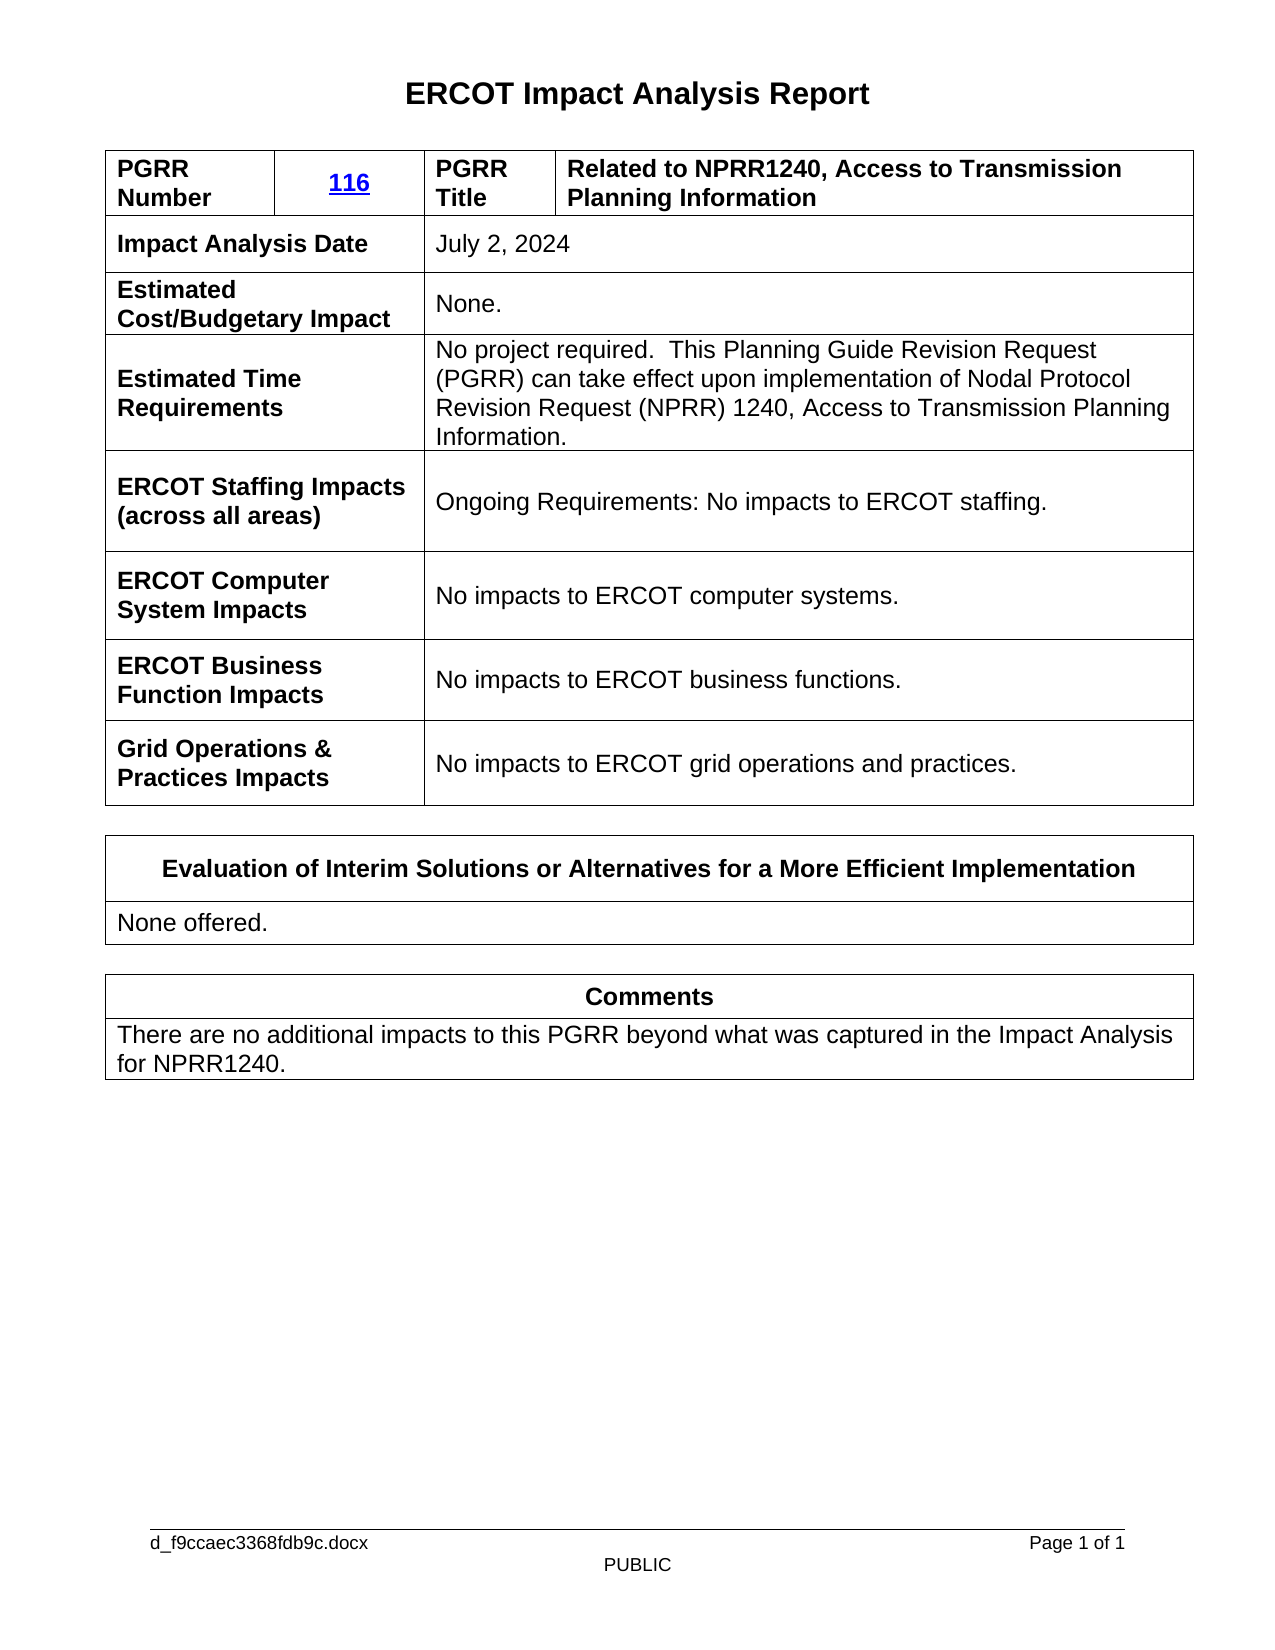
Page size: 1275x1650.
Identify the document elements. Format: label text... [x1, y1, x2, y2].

table_header 116 [275, 151, 424, 214]
table_cell There are no additional impacts to this PGRR beyond what was captured in the Impact Analysis for NPRR1240. [106, 1019, 1193, 1079]
table_cell No project required. This Planning Guide Revision Request (PGRR) can take effect upon implementation of Nodal Protocol Revision Request (NPRR) 1240, Access to Transmission Planning Information. [425, 335, 1193, 450]
table_cell ERCOT Business Function Impacts [106, 640, 424, 720]
table_cell No impacts to ERCOT grid operations and practices. [425, 721, 1193, 805]
table_header Evaluation of Interim Solutions or Alternatives for a More Efficient Implementation [106, 836, 1193, 901]
table_header PGRR Title [425, 151, 555, 214]
table_header PGRR Number [106, 151, 274, 214]
table_cell No impacts to ERCOT business functions. [425, 640, 1193, 720]
table_cell ERCOT Computer System Impacts [106, 552, 424, 639]
table_header Related to NPRR1240, Access to Transmission Planning Information [556, 151, 1193, 214]
table_cell Grid Operations & Practices Impacts [106, 721, 424, 805]
table_cell Impact Analysis Date [106, 216, 424, 272]
table_cell None offered. [106, 902, 1193, 944]
table_cell No impacts to ERCOT computer systems. [425, 552, 1193, 639]
table_cell None. [425, 273, 1193, 334]
table_cell Ongoing Requirements: No impacts to ERCOT staffing. [425, 451, 1193, 551]
table_cell ERCOT Staffing Impacts (across all areas) [106, 451, 424, 551]
table_cell Estimated Time Requirements [106, 335, 424, 450]
table_header Comments [106, 975, 1193, 1017]
table_cell July 2, 2024 [425, 216, 1193, 272]
table_cell Estimated Cost/Budgetary Impact [106, 273, 424, 334]
